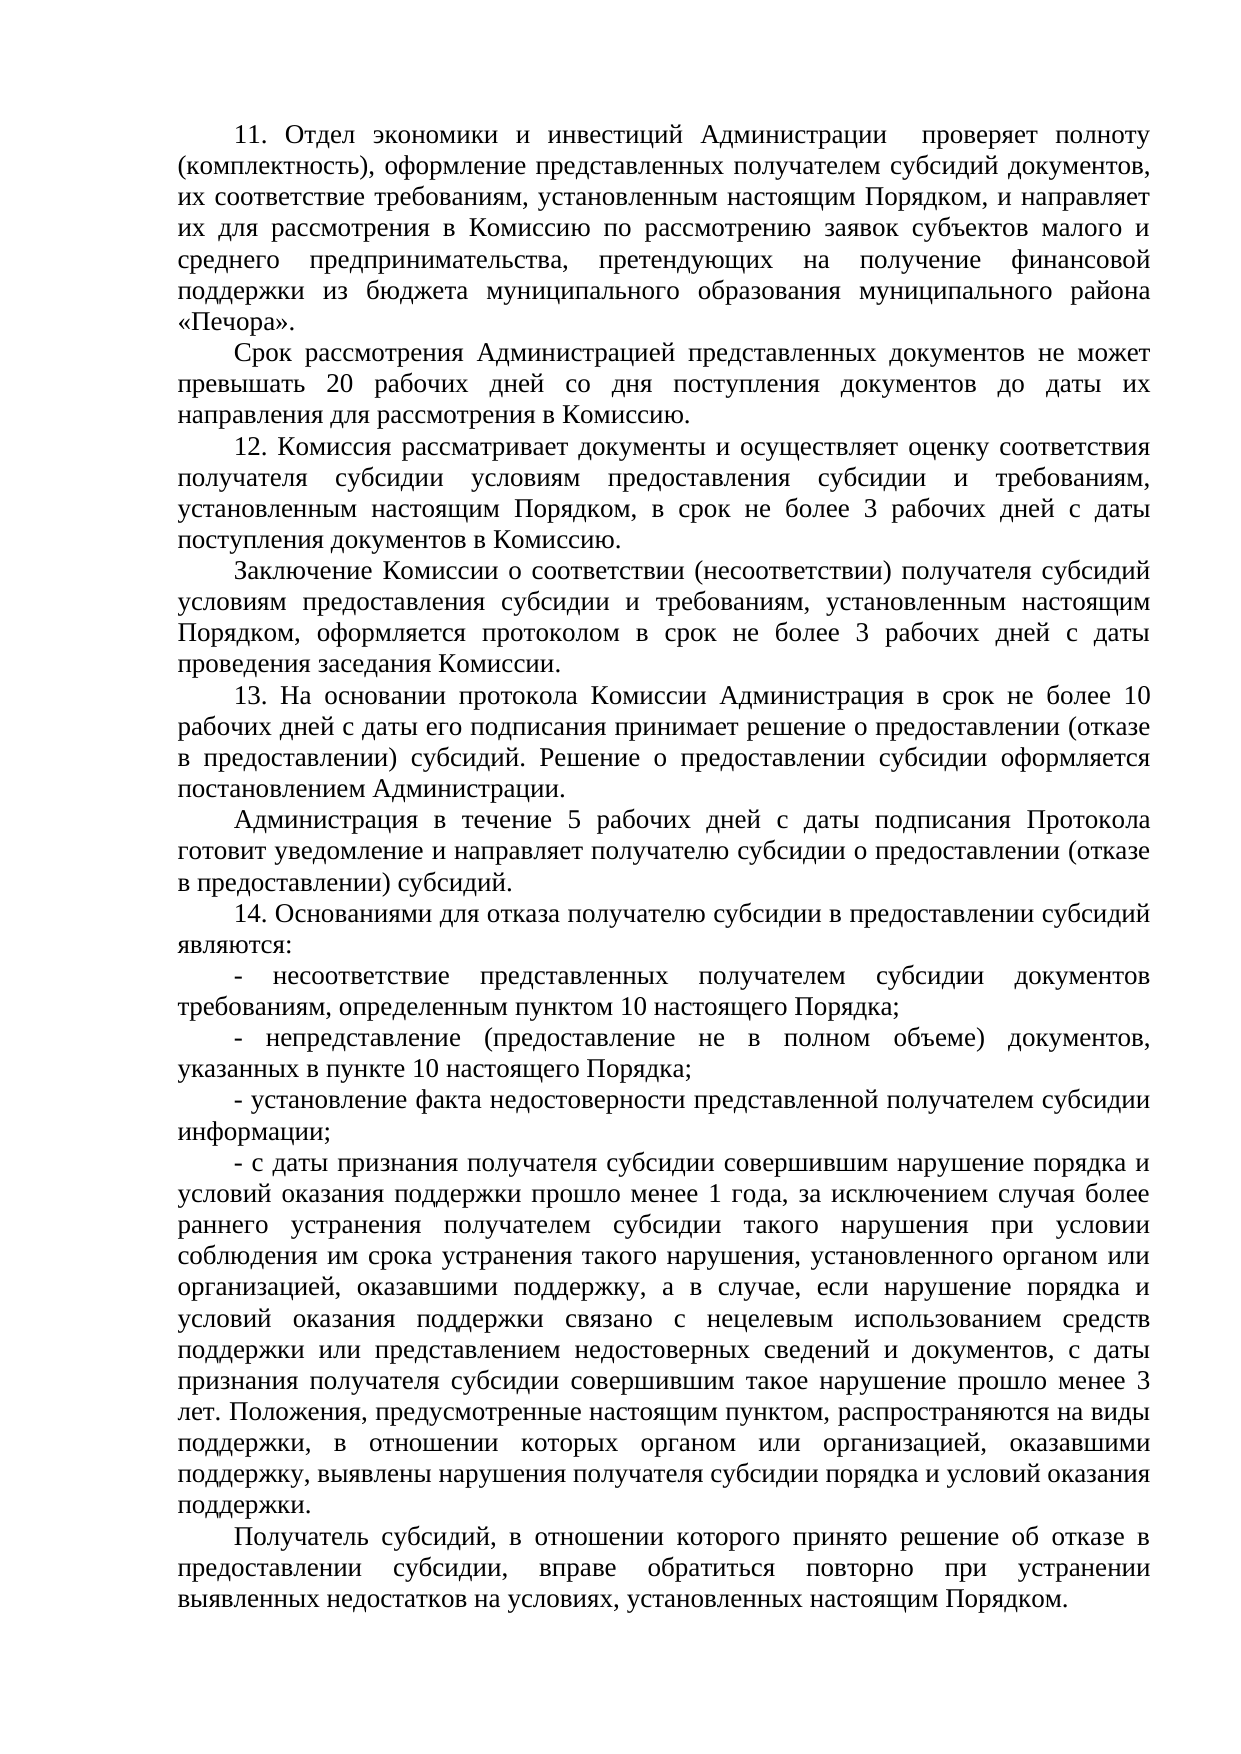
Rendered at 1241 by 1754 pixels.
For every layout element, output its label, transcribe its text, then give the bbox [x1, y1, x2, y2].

text - установление факта недостоверности представленной получателем субсидии информации; [177, 1084, 1152, 1146]
text - несоответствие представленных получателем субсидии документов требованиям, определенным пунктом 10 настоящего Порядка; [177, 959, 1152, 1021]
text 13. На основании протокола Комиссии Администрация в срок не более 10 рабочих дней с даты его подписания принимает решение о предоставлении (отказе в предоставлении) субсидий. Решение о предоставлении субсидии оформляется постановлением Администрации. [177, 679, 1152, 803]
text 11. Отдел экономики и инвестиций Администрации проверяет полноту (комплектность), оформление представленных получателем субсидий документов, их соответствие требованиям, установленным настоящим Порядком, и направляет их для рассмотрения в Комиссию по рассмотрению заявок субъектов малого и среднего предпринимательства, претендующих на получение финансовой поддержки из бюджета муниципального образования муниципального района «Печора». [177, 118, 1152, 336]
text 14. Основаниями для отказа получателю субсидии в предоставлении субсидий являются: [177, 897, 1152, 959]
text Заключение Комиссии о соответствии (несоответствии) получателя субсидий условиям предоставления субсидии и требованиям, установленным настоящим Порядком, оформляется протоколом в срок не более 3 рабочих дней с даты проведения заседания Комиссии. [177, 554, 1152, 679]
text 12. Комиссия рассматривает документы и осуществляет оценку соответствия получателя субсидии условиям предоставления субсидии и требованиям, установленным настоящим Порядком, в срок не более 3 рабочих дней с даты поступления документов в Комиссию. [177, 429, 1152, 554]
text Получатель субсидий, в отношении которого принято решение об отказе в предоставлении субсидии, вправе обратиться повторно при устранении выявленных недостатков на условиях, установленных настоящим Порядком. [177, 1520, 1152, 1613]
text Срок рассмотрения Администрацией представленных документов не может превышать 20 рабочих дней со дня поступления документов до даты их направления для рассмотрения в Комиссию. [177, 336, 1152, 429]
text - с даты признания получателя субсидии совершившим нарушение порядка и условий оказания поддержки прошло менее 1 года, за исключением случая более раннего устранения получателем субсидии такого нарушения при условии соблюдения им срока устранения такого нарушения, установленного органом или организацией, оказавшими поддержку, а в случае, если нарушение порядка и условий оказания поддержки связано с нецелевым использованием средств поддержки или представлением недостоверных сведений и документов, с даты признания получателя субсидии совершившим такое нарушение прошло менее 3 лет. Положения, предусмотренные настоящим пунктом, распространяются на виды поддержки, в отношении которых органом или организацией, оказавшими поддержку, выявлены нарушения получателя субсидии порядка и условий оказания поддержки. [177, 1146, 1152, 1520]
text - непредставление (предоставление не в полном объеме) документов, указанных в пункте 10 настоящего Порядка; [177, 1021, 1152, 1084]
text Администрация в течение 5 рабочих дней с даты подписания Протокола готовит уведомление и направляет получателю субсидии о предоставлении (отказе в предоставлении) субсидий. [177, 803, 1152, 897]
